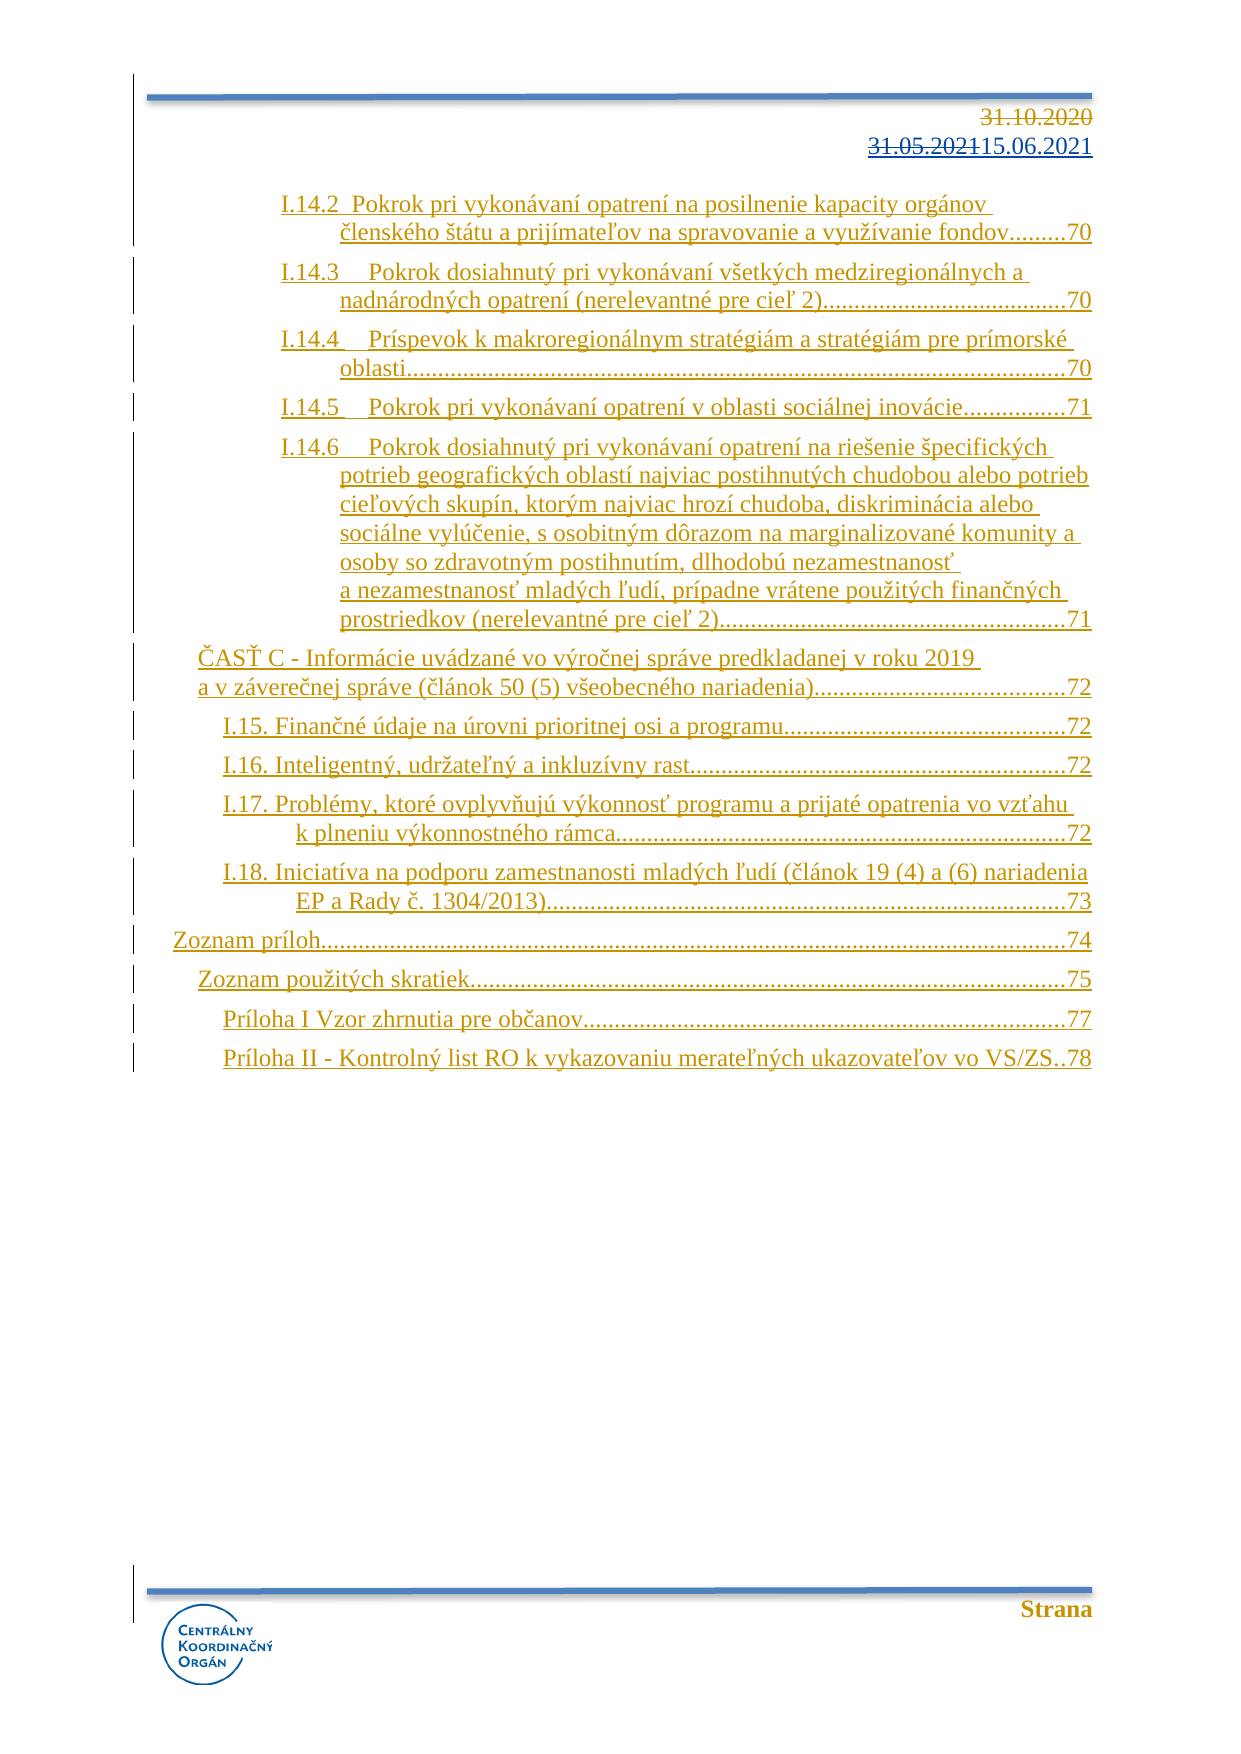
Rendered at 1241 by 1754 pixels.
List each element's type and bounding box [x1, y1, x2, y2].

picture [159, 1602, 272, 1684]
